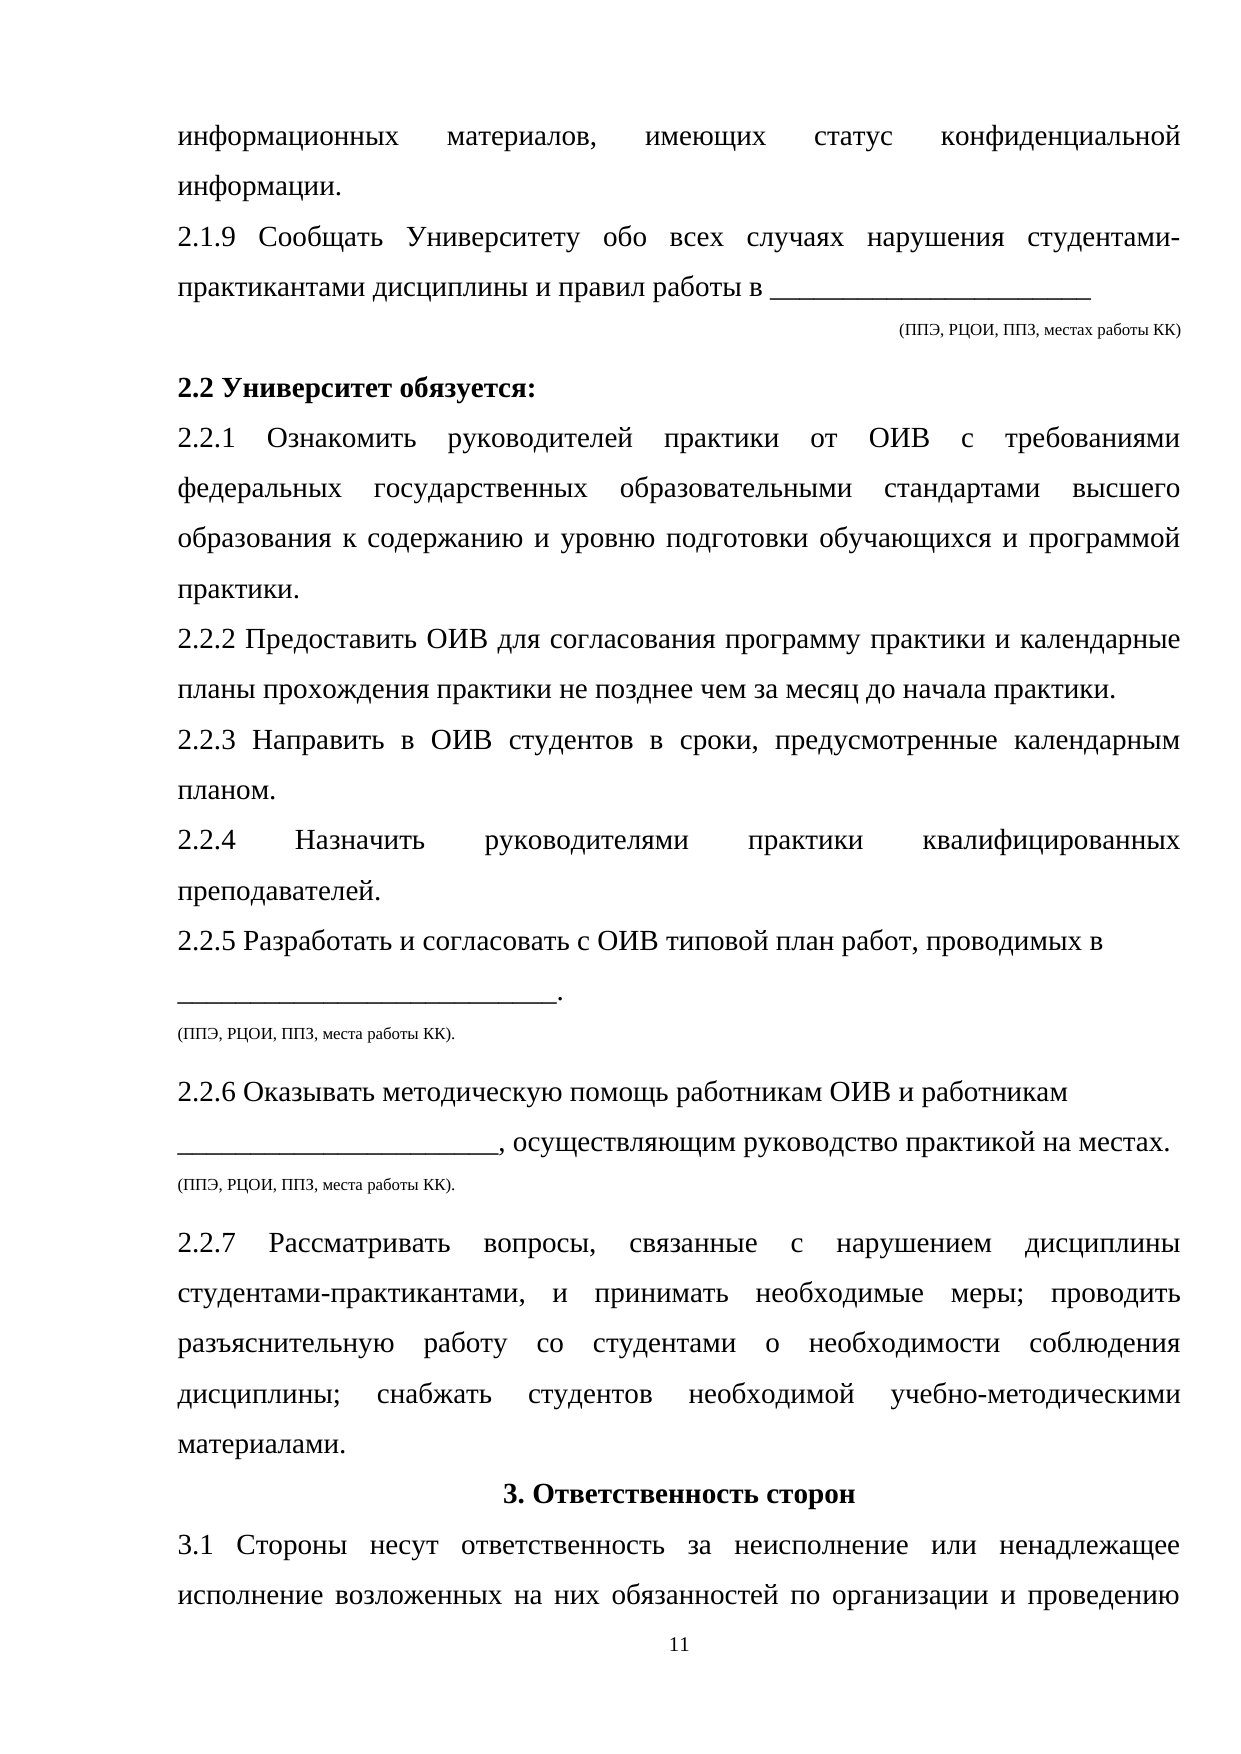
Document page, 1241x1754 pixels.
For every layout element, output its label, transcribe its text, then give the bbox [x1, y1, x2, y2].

text (ППЭ, РЦОИ, ППЗ, места работы КК). [177, 1024, 1181, 1057]
text ______________________, осуществляющим руководство практикой на местах. [177, 1124, 1181, 1158]
text 2.2 Университет обязуется: [177, 370, 1181, 403]
text 2.2.2 Предоставить ОИВ для согласования программу практики и календарные планы прохождения практики не позднее чем за месяц до начала практики. [177, 621, 1181, 705]
text 2.2.3 Направить в ОИВ студентов в сроки, предусмотренные календарным планом. [177, 722, 1181, 806]
text 2.2.1 Ознакомить руководителей практики от ОИВ с требованиями федеральных государственных образовательными стандартами высшего образования к содержанию и уровню подготовки обучающихся и программой практики. [177, 420, 1181, 604]
text 2.1.9 Сообщать Университету обо всех случаях нарушения студентами-практикантами дисциплины и правил работы в ______________________ [177, 219, 1181, 303]
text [177, 1527, 1181, 1611]
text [177, 118, 1181, 202]
text (ППЭ, РЦОИ, ППЗ, места работы КК). [177, 1175, 1181, 1208]
text 2.2.6 Оказывать методическую помощь работникам ОИВ и работникам [177, 1074, 1181, 1108]
text 2.2.4 Назначить руководителями практики квалифицированных преподавателей. [177, 822, 1181, 906]
text (ППЭ, РЦОИ, ППЗ, местах работы КК) [177, 319, 1181, 353]
text 2.2.7 Рассматривать вопросы, связанные с нарушением дисциплины студентами-практикантами, и принимать необходимые меры; проводить разъяснительную работу со студентами о необходимости соблюдения дисциплины; снабжать студентов необходимой учебно-методическими материалами. [177, 1225, 1181, 1460]
text 2.2.5 Разработать и согласовать с ОИВ типовой план работ, проводимых в [177, 923, 1181, 957]
text 3. Ответственность сторон [177, 1477, 1181, 1510]
text __________________________. [177, 973, 1181, 1007]
